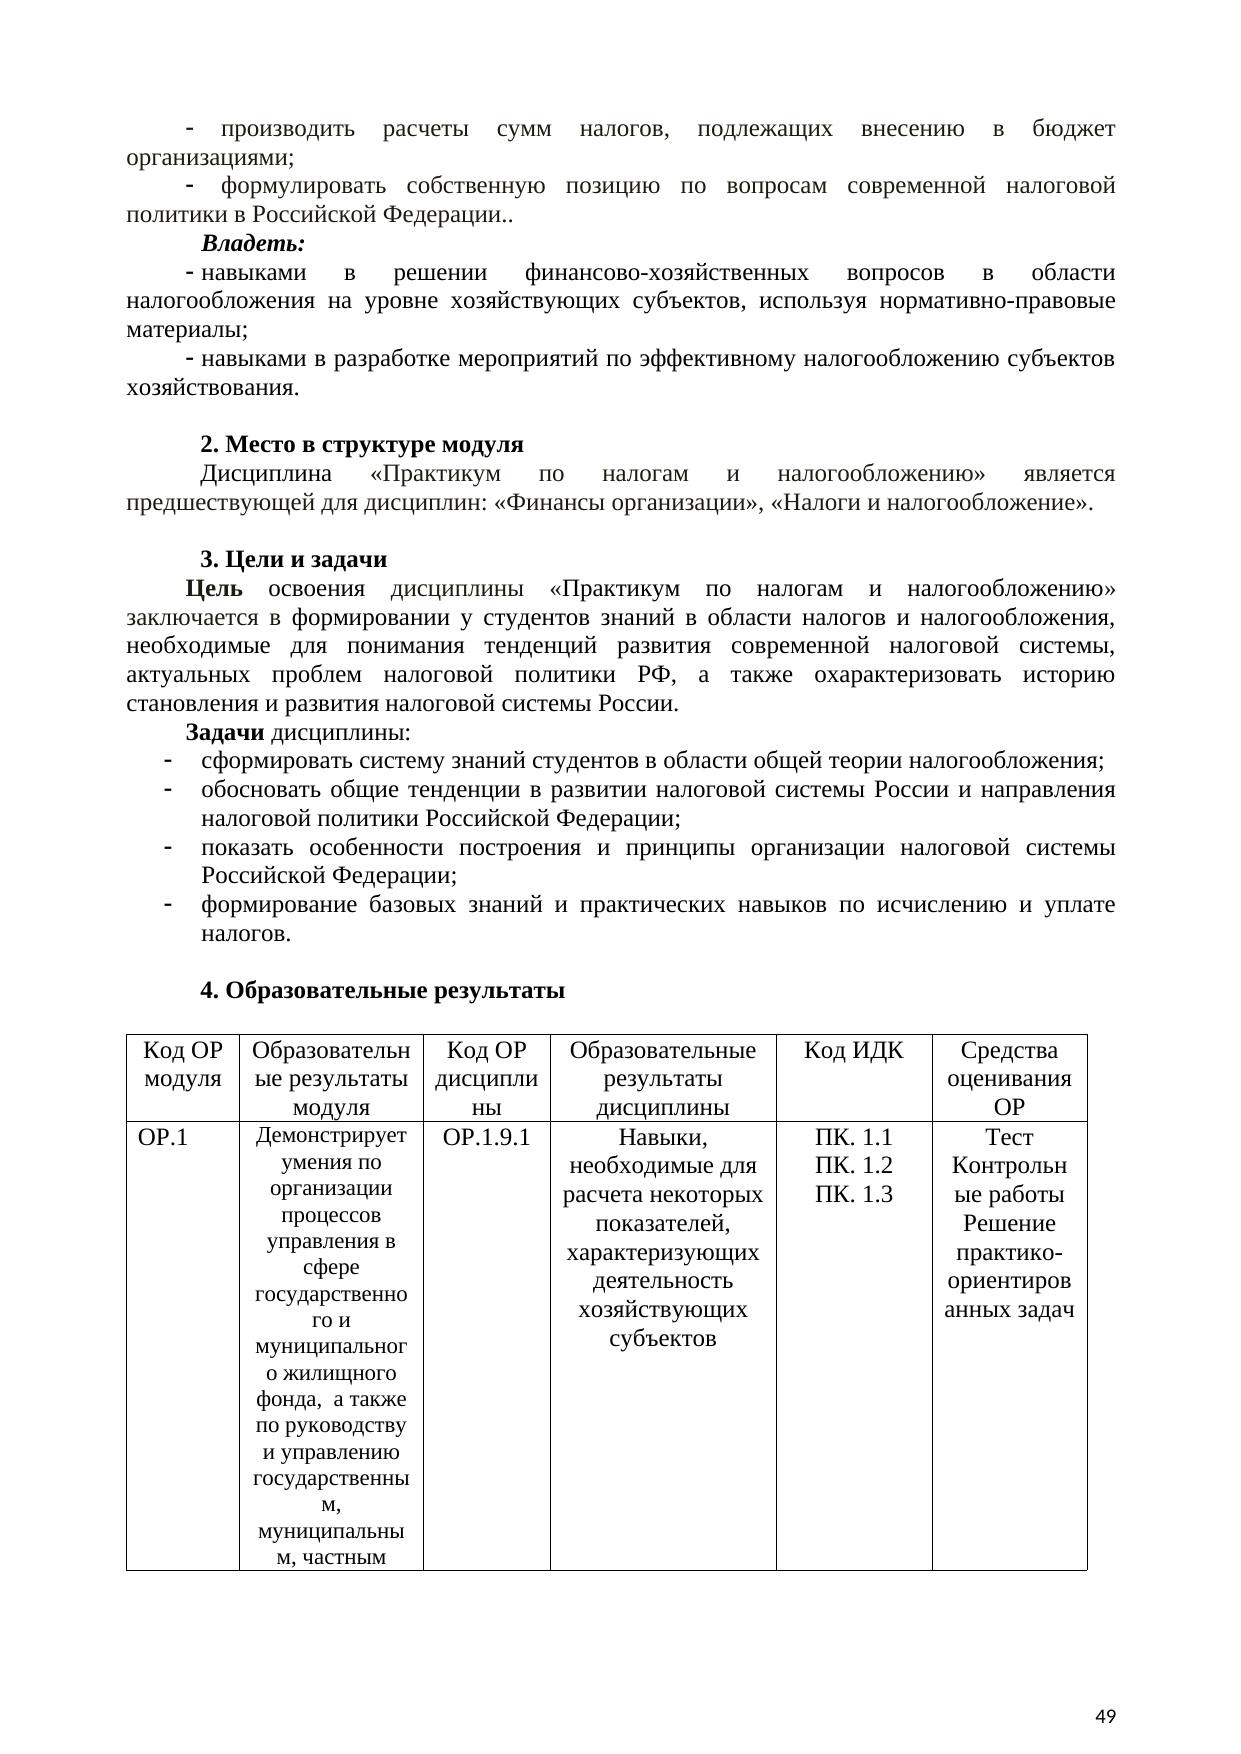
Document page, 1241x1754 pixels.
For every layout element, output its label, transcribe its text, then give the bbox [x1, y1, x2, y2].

list формирование базовых знаний и практических навыков по исчислению и уплате налогов. [164, 889, 1116, 947]
table_header Код ОР модуля [127, 1035, 239, 1121]
text Владеть: [126, 228, 1116, 257]
table_header Код ОР дисциплины [424, 1035, 550, 1121]
text Дисциплина «Практикум по налогам и налогообложению» является предшествующей для дисциплин: «Финансы организации», «Налоги и налогообложение». [126, 458, 1116, 515]
text Цель освоения дисциплины «Практикум по налогам и налогообложению» заключается в формировании у студентов знаний в области налогов и налогообложения, необходимые для понимания тенденций развития современной налоговой системы, актуальных проблем налоговой политики РФ, а также охарактеризовать историю становления и развития налоговой системы России. [126, 573, 1116, 717]
text 3. Цели и задачи [126, 544, 1116, 573]
table_header Образовательные результаты модуля [240, 1035, 423, 1121]
table_cell ОР.1.9.1 [424, 1122, 550, 1569]
text 4. Образовательные результаты [126, 975, 1116, 1004]
list обосновать общие тенденции в развитии налоговой системы России и направления налоговой политики Российской Федерации; [164, 774, 1116, 832]
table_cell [777, 1122, 932, 1569]
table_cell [933, 1122, 1087, 1569]
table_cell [551, 1122, 776, 1569]
list показать особенности построения и принципы организации налоговой системы Российской Федерации; [164, 832, 1116, 889]
table_header Образовательные результаты дисциплины [551, 1035, 776, 1121]
text 2. Место в структуре модуля [126, 429, 1116, 458]
list формулировать собственную позицию по вопросам современной налоговой политики в Российской Федерации.. [126, 170, 1116, 228]
table_cell ОР.1 [127, 1122, 239, 1569]
text Задачи дисциплины: [126, 717, 1116, 745]
list навыками в разработке мероприятий по эффективному налогообложению субъектов хозяйствования. [126, 343, 1116, 400]
table_header Средства оценивания ОР [933, 1035, 1087, 1121]
table_header Код ИДК [777, 1035, 932, 1121]
list навыками в решении финансово-хозяйственных вопросов в области налогообложения на уровне хозяйствующих субъектов, используя нормативно-правовые материалы; [126, 257, 1116, 343]
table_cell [240, 1122, 423, 1569]
list сформировать систему знаний студентов в области общей теории налогообложения; [164, 745, 1116, 774]
list производить расчеты сумм налогов, подлежащих внесению в бюджет организациями; [126, 113, 1116, 170]
